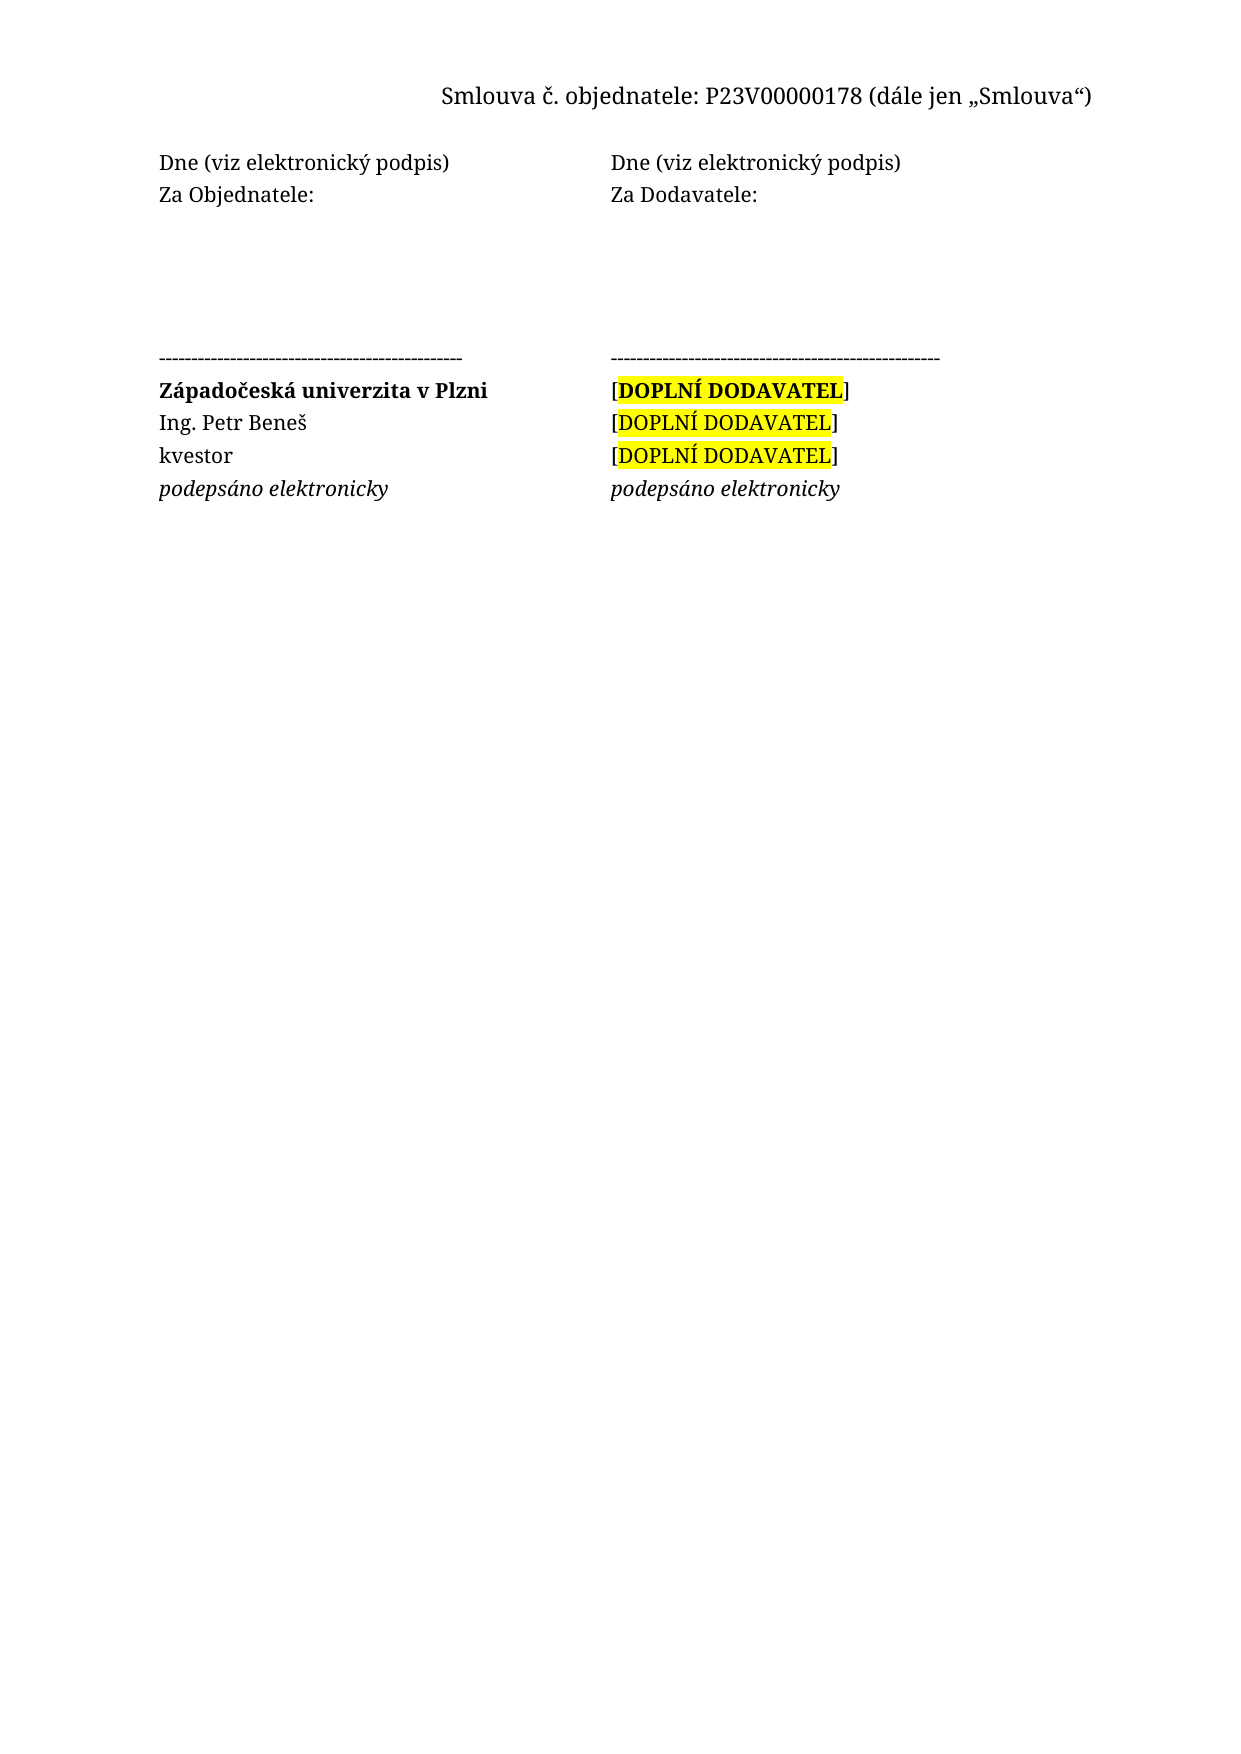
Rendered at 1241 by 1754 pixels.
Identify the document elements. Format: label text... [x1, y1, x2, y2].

table_header Dne (viz elektronický podpis) Za Objednatele: ----------------------------------------------- Západočeská univerzita v Plzni Ing. Petr Beneš kvestor podepsáno elektronicky [148, 148, 599, 538]
table_header Dne (viz elektronický podpis) Za Dodavatele: --------------------------------------------------- [DOPLNÍ DODAVATEL] [DOPLNÍ DODAVATEL] [DOPLNÍ DODAVATEL] podepsáno elektronicky [599, 148, 1051, 538]
